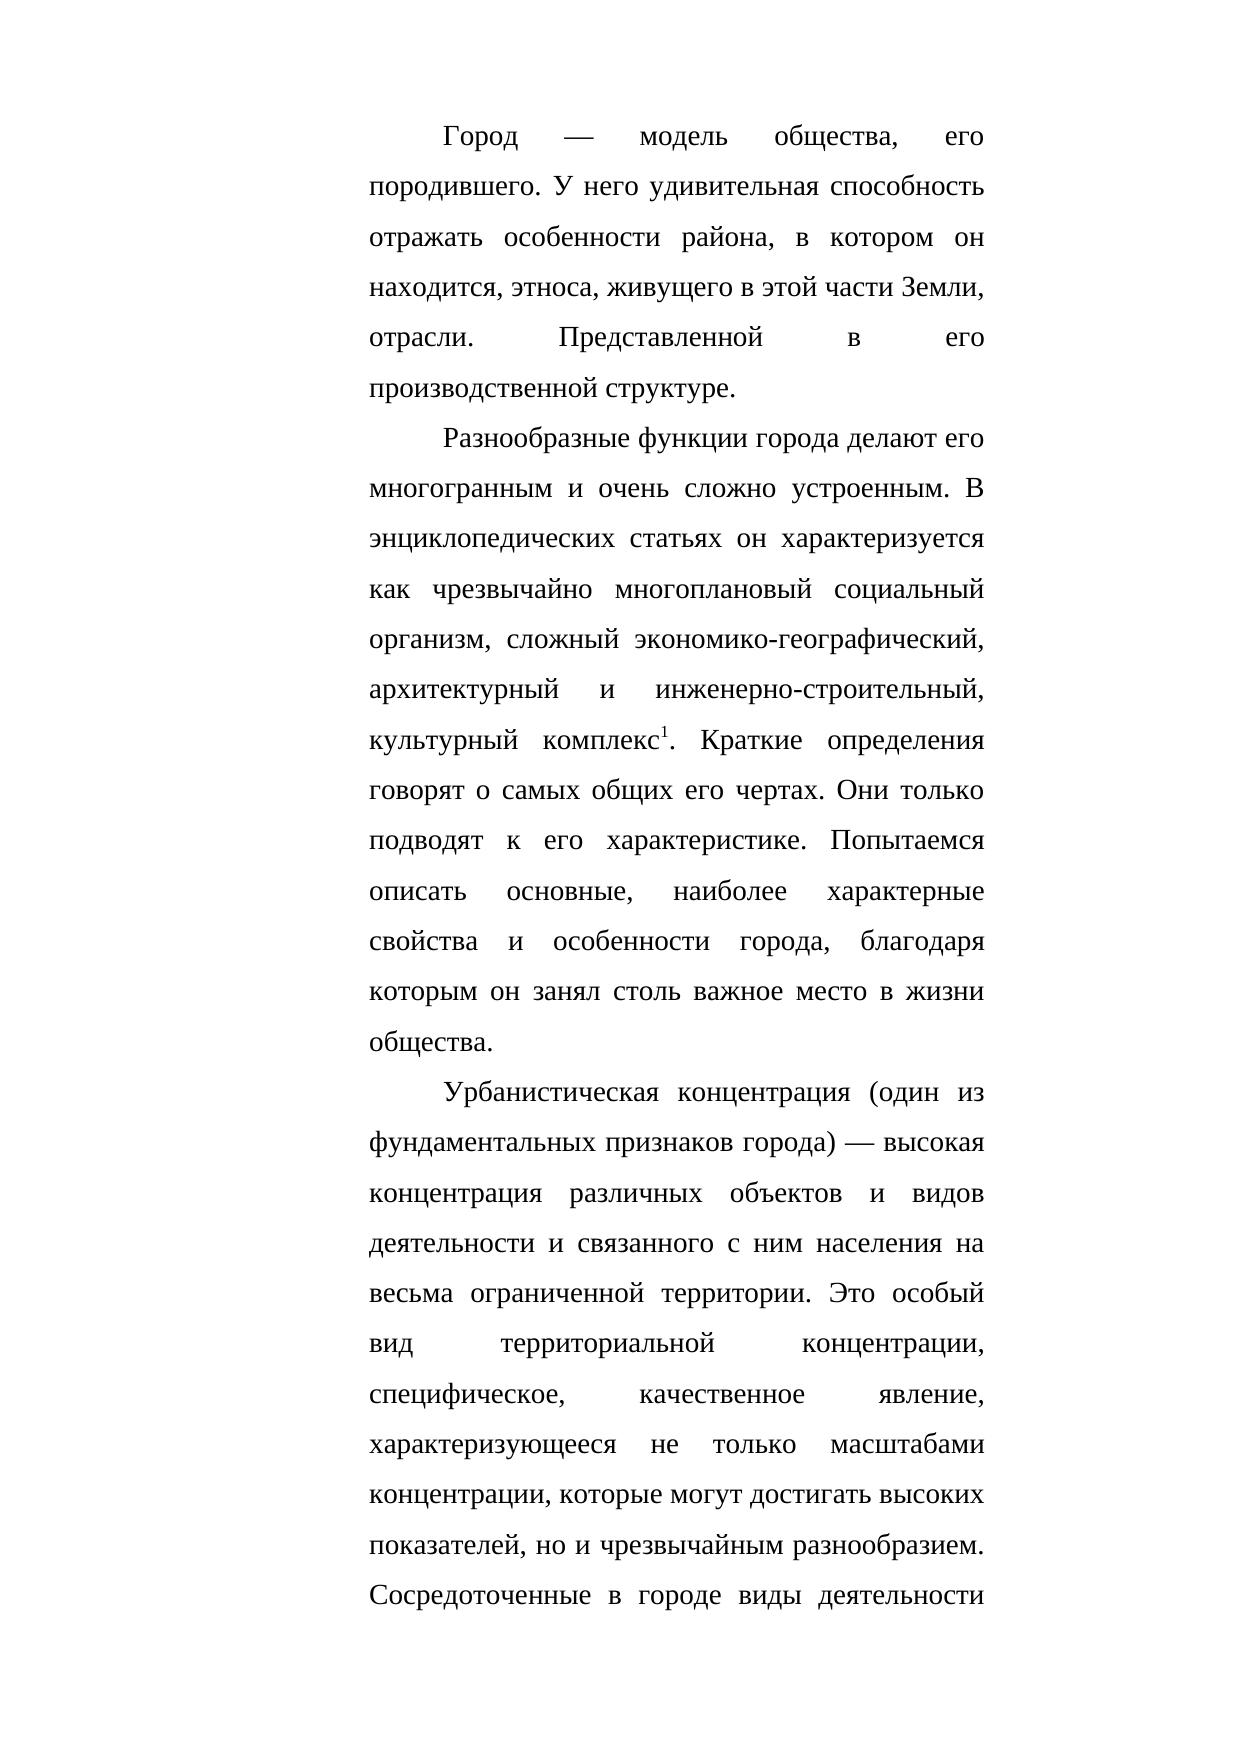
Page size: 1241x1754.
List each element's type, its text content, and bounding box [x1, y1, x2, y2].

text Город — модель общества, его породившего. У него удивительная способность отражать особенности района, в котором он находится, этноса, живущего в этой части Земли, отрасли. Представленной в его производственной структуре. [369, 118, 985, 403]
text Разнообразные функции города делают его многогранным и очень сложно устроенным. В энциклопедических статьях он характеризуется как чрезвычайно многоплановый социальный организм, сложный экономико-географический, архитектурный и инженерно-строительный, культурный комплекс1. Краткие определения говорят о самых общих его чертах. Они только подводят к его характеристике. Попытаемся описать основные, наиболее характерные свойства и особенности города, благодаря которым он занял столь важное место в жизни общества. [369, 420, 985, 1057]
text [369, 1074, 985, 1611]
